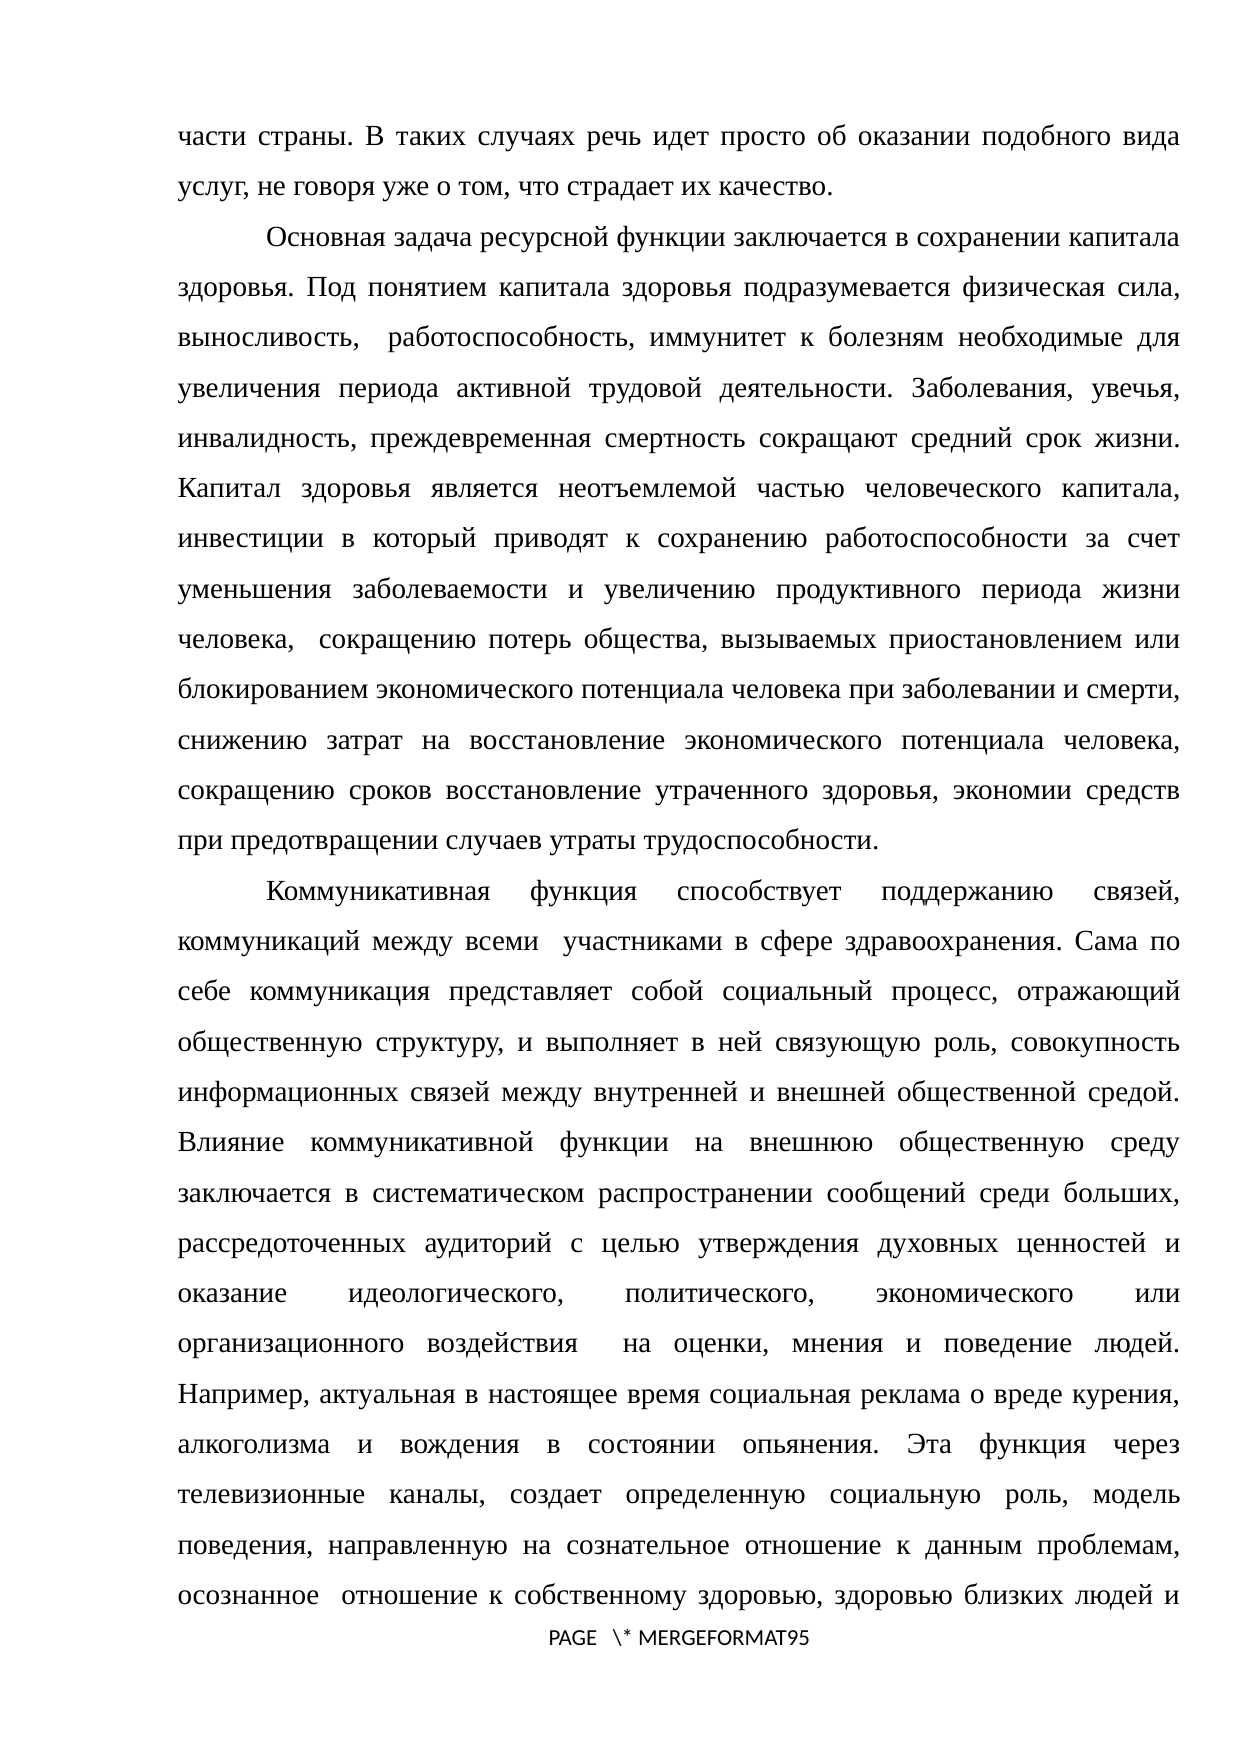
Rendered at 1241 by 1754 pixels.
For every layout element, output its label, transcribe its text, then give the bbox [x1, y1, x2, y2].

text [177, 118, 1181, 202]
text Основная задача ресурсной функции заключается в сохранении капитала здоровья. Под понятием капитала здоровья подразумевается физическая сила, выносливость, работоспособность, иммунитет к болезням необходимые для увеличения периода активной трудовой деятельности. Заболевания, увечья, инвалидность, преждевременная смертность сокращают средний срок жизни. Капитал здоровья является неотъемлемой частью человеческого капитала, инвестиции в который приводят к сохранению работоспособности за счет уменьшения заболеваемости и увеличению продуктивного периода жизни человека, сокращению потерь общества, вызываемых приостановлением или блокированием экономического потенциала человека при заболевании и смерти, снижению затрат на восстановление экономического потенциала человека, сокращению сроков восстановление утраченного здоровья, экономии средств при предотвращении случаев утраты трудоспособности. [177, 219, 1181, 856]
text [177, 873, 1181, 1611]
